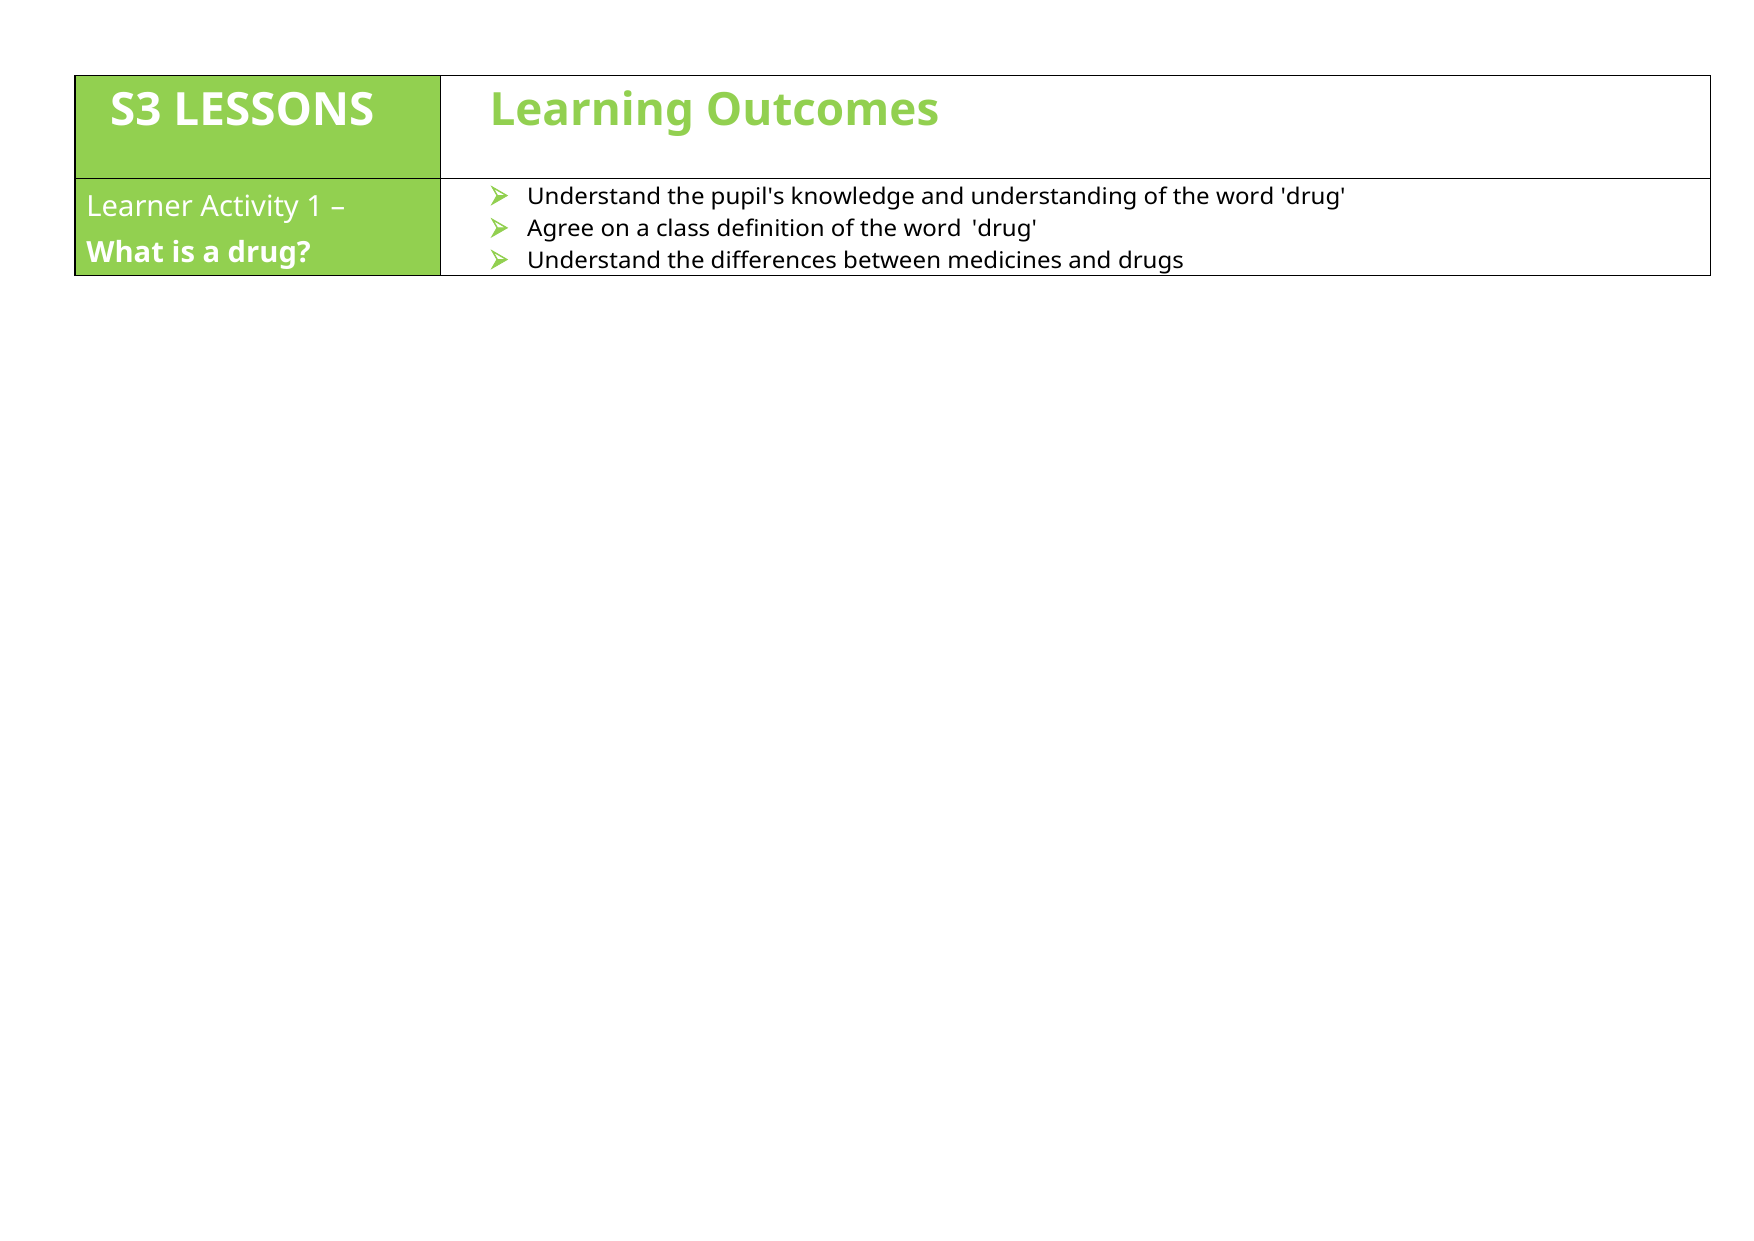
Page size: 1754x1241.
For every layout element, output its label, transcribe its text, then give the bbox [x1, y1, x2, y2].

table_header Learning Outcomes [441, 76, 1710, 178]
table_cell Learner Activity 1 – What is a drug? [76, 179, 440, 275]
table_header S3 LESSONS [76, 76, 440, 178]
table_cell Understand the pupil's knowledge and understanding of the word 'drug' Agree on a class definition of the word 'drug' Understand the differences between medicines and drugs Explore the differences between legal and illegal drugs / substances [441, 179, 1710, 275]
